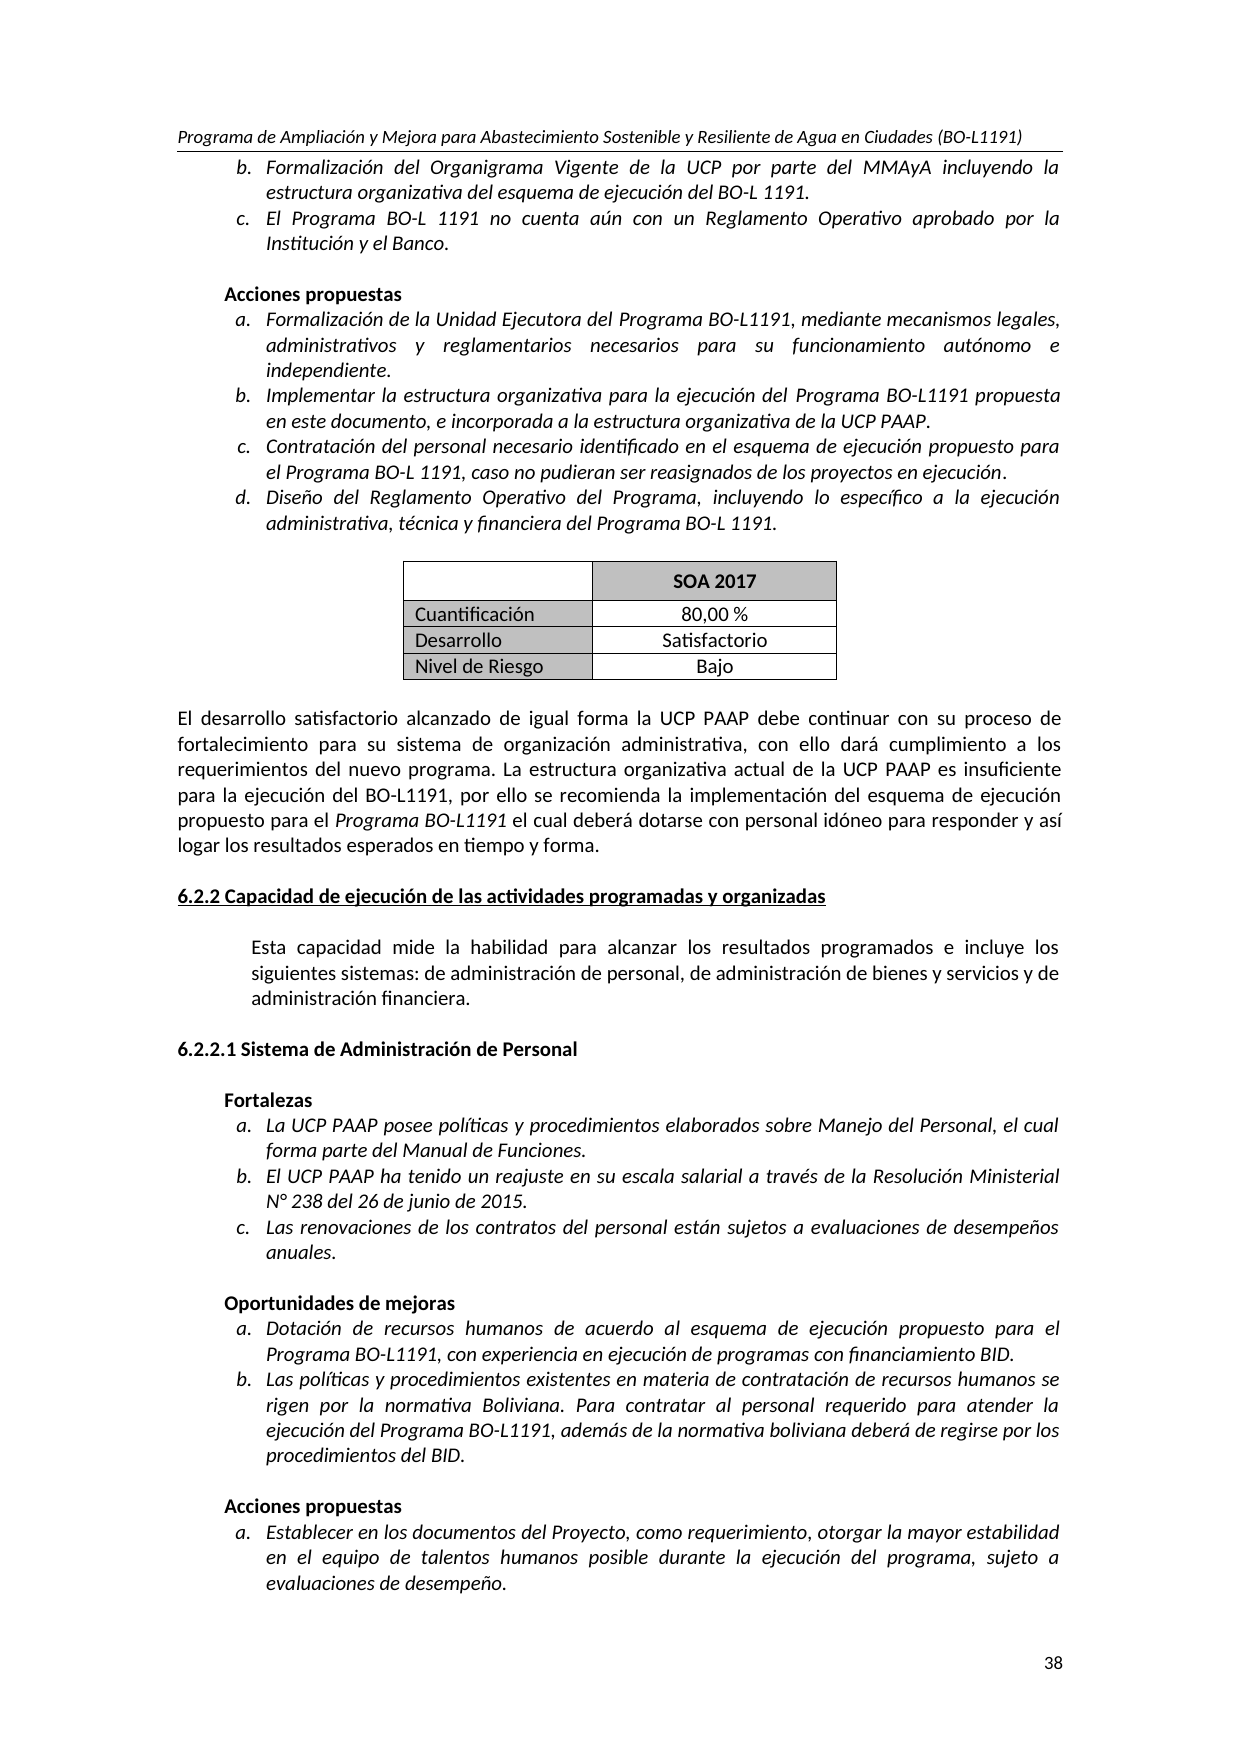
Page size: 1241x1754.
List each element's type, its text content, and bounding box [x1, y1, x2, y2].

list Las renovaciones de los contratos del personal están sujetos a evaluaciones de desempeños anuales. [236, 1214, 1063, 1265]
text El desarrollo satisfactorio alcanzado de igual forma la UCP PAAP debe continuar con su proceso de fortalecimiento para su sistema de organización administrativa, con ello dará cumplimiento a los requerimientos del nuevo programa. La estructura organizativa actual de la UCP PAAP es insuficiente para la ejecución del BO-L1191, por ello se recomienda la implementación del esquema de ejecución propuesto para el Programa BO-L1191 el cual deberá dotarse con personal idóneo para responder y así logar los resultados esperados en tiempo y forma. [177, 706, 1063, 858]
list Las políticas y procedimientos existentes en materia de contratación de recursos humanos se rigen por la normativa Boliviana. Para contratar al personal requerido para atender la ejecución del Programa BO-L1191, además de la normativa boliviana deberá de regirse por los procedimientos del BID. [236, 1366, 1063, 1468]
table_cell Bajo [593, 654, 836, 679]
table_cell Desarrollo [404, 627, 592, 653]
table_header [404, 562, 592, 600]
list Contratación del personal necesario identificado en el esquema de ejecución propuesto para el Programa BO-L 1191, caso no pudieran ser reasignados de los proyectos en ejecución. [251, 433, 1063, 484]
table_header SOA 2017 [593, 562, 836, 600]
text 6.2.2.1 Sistema de Administración de Personal [177, 1036, 1063, 1061]
table_cell Cuantificación [404, 601, 592, 626]
list La UCP PAAP posee políticas y procedimientos elaborados sobre Manejo del Personal, el cual forma parte del Manual de Funciones. [236, 1112, 1063, 1163]
subtitle Fortalezas [224, 1087, 1063, 1112]
list Establecer en los documentos del Proyecto, como requerimiento, otorgar la mayor estabilidad en el equipo de talentos humanos posible durante la ejecución del programa, sujeto a evaluaciones de desempeño. [251, 1519, 1063, 1595]
text 6.2.2 Capacidad de ejecución de las actividades programadas y organizadas [177, 883, 1063, 909]
list Dotación de recursos humanos de acuerdo al esquema de ejecución propuesto para el Programa BO-L1191, con experiencia en ejecución de programas con financiamiento BID. [236, 1316, 1063, 1366]
table_cell Nivel de Riesgo [404, 654, 592, 679]
list El UCP PAAP ha tenido un reajuste en su escala salarial a través de la Resolución Ministerial N° 238 del 26 de junio de 2015. [236, 1163, 1063, 1214]
subtitle Acciones propuestas [224, 281, 1063, 306]
list Implementar la estructura organizativa para la ejecución del Programa BO-L1191 propuesta en este documento, e incorporada a la estructura organizativa de la UCP PAAP. [251, 383, 1063, 433]
subtitle Acciones propuestas [224, 1493, 1063, 1519]
text Esta capacidad mide la habilidad para alcanzar los resultados programados e incluye los siguientes sistemas: de administración de personal, de administración de bienes y servicios y de administración financiera. [251, 934, 1061, 1011]
list El Programa BO-L 1191 no cuenta aún con un Reglamento Operativo aprobado por la Institución y el Banco. [236, 205, 1063, 256]
table_cell 80,00 % [593, 601, 836, 626]
list Formalización del Organigrama Vigente de la UCP por parte del MMAyA incluyendo la estructura organizativa del esquema de ejecución del BO-L 1191. [236, 154, 1063, 205]
subtitle Oportunidades de mejoras [224, 1290, 1063, 1316]
list Diseño del Reglamento Operativo del Programa, incluyendo lo específico a la ejecución administrativa, técnica y financiera del Programa BO-L 1191. [251, 484, 1063, 535]
table_cell Satisfactorio [593, 627, 836, 653]
list Formalización de la Unidad Ejecutora del Programa BO-L1191, mediante mecanismos legales, administrativos y reglamentarios necesarios para su funcionamiento autónomo e independiente. [251, 306, 1063, 383]
